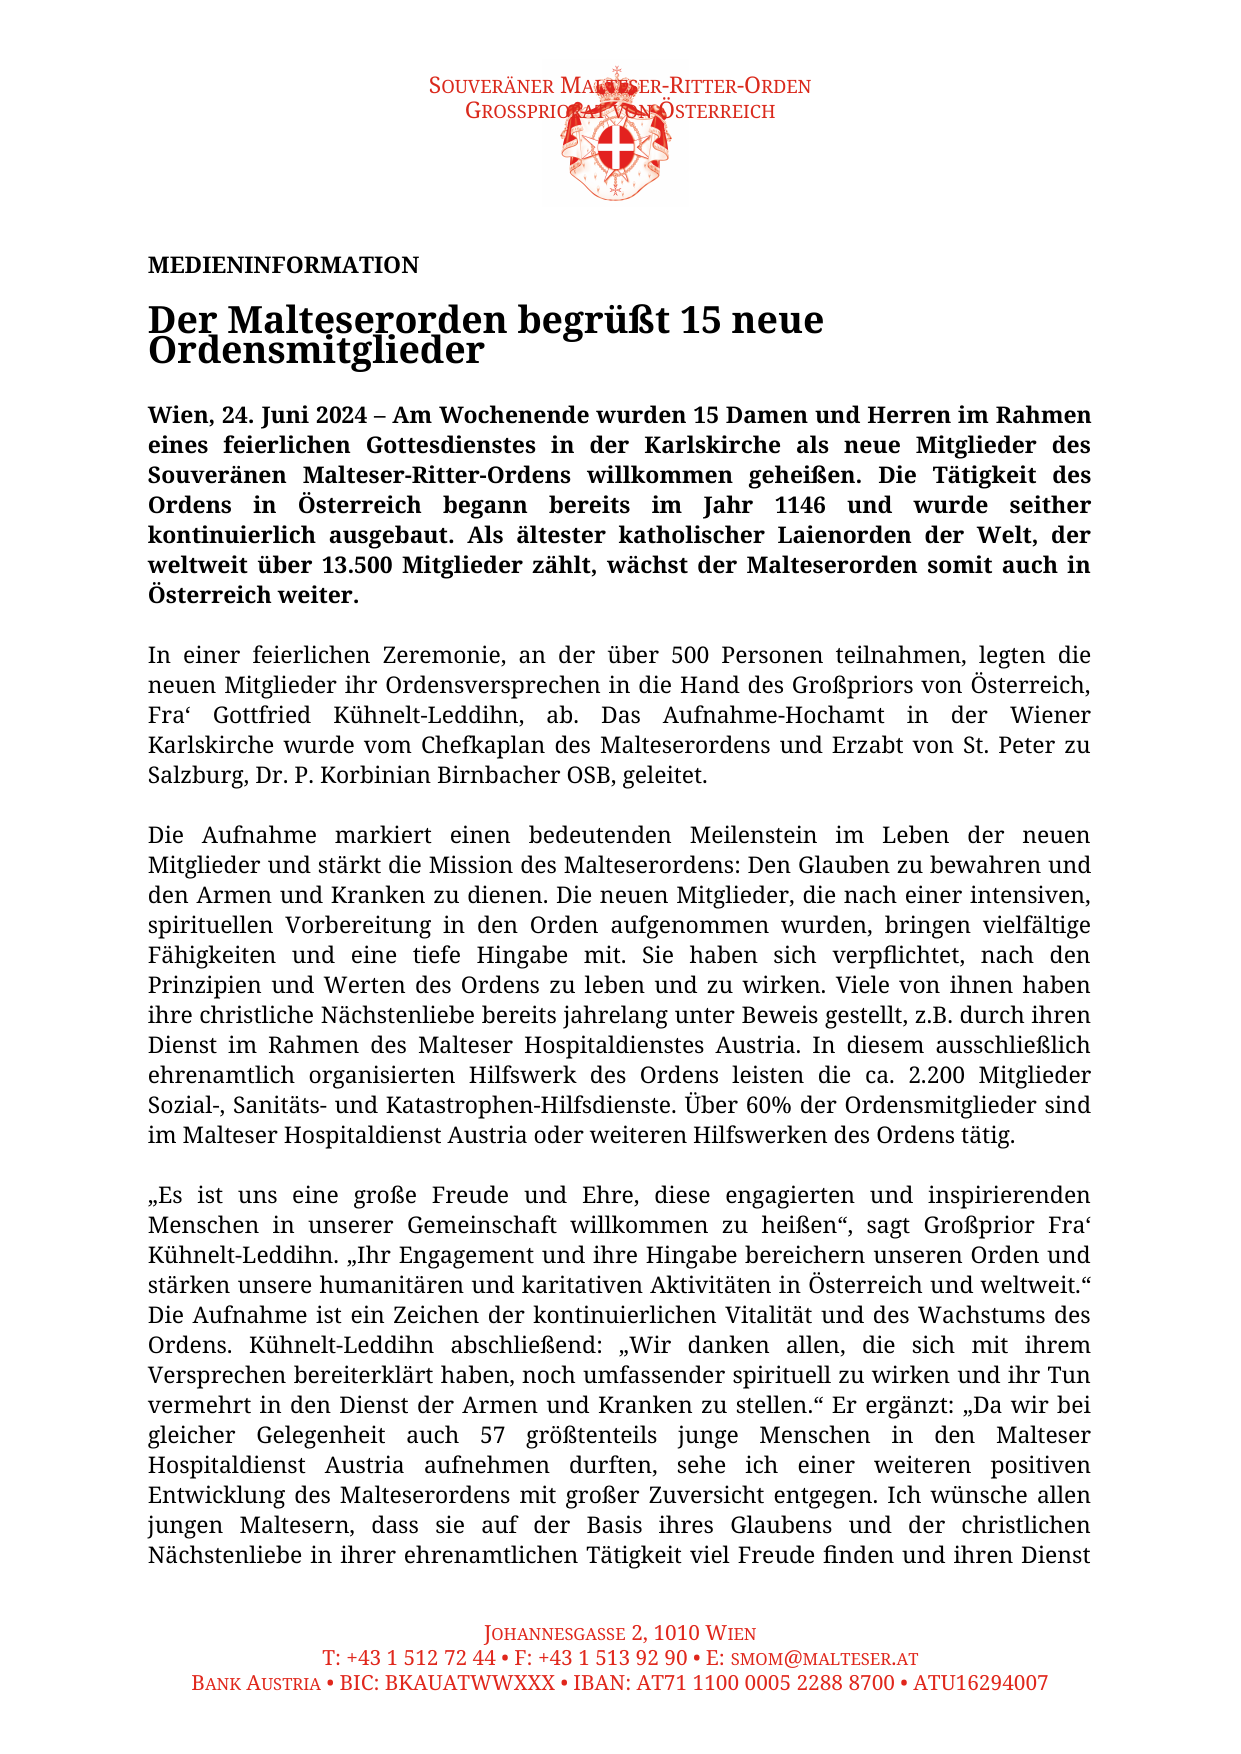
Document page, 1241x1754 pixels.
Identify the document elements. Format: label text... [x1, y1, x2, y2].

text Der Malteserorden begrüßt 15 neue Ordensmitglieder [148, 309, 1092, 369]
picture [542, 59, 689, 207]
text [148, 1179, 1092, 1569]
text MEDIENINFORMATION [148, 249, 1092, 279]
text In einer feierlichen Zeremonie, an der über 500 Personen teilnahmen, legten die neuen Mitglieder ihr Ordensversprechen in die Hand des Großpriors von Österreich, Fra‘ Gottfried Kühnelt-Leddihn, ab. Das Aufnahme-Hochamt in der Wiener Karlskirche wurde vom Chefkaplan des Malteserordens und Erzabt von St. Peter zu Salzburg, Dr. P. Korbinian Birnbacher OSB, geleitet. [148, 639, 1092, 789]
text Wien, 24. Juni 2024 – Am Wochenende wurden 15 Damen und Herren im Rahmen eines feierlichen Gottesdienstes in der Karlskirche als neue Mitglieder des Souveränen Malteser-Ritter-Ordens willkommen geheißen. Die Tätigkeit des Ordens in Österreich begann bereits im Jahr 1146 und wurde seither kontinuierlich ausgebaut. Als ältester katholischer Laienorden der Welt, der weltweit über 13.500 Mitglieder zählt, wächst der Malteserorden somit auch in Österreich weiter. [148, 399, 1092, 609]
text Die Aufnahme markiert einen bedeutenden Meilenstein im Leben der neuen Mitglieder und stärkt die Mission des Malteserordens: Den Glauben zu bewahren und den Armen und Kranken zu dienen. Die neuen Mitglieder, die nach einer intensiven, spirituellen Vorbereitung in den Orden aufgenommen wurden, bringen vielfältige Fähigkeiten und eine tiefe Hingabe mit. Sie haben sich verpflichtet, nach den Prinzipien und Werten des Ordens zu leben und zu wirken. Viele von ihnen haben ihre christliche Nächstenliebe bereits jahrelang unter Beweis gestellt, z.B. durch ihren Dienst im Rahmen des Malteser Hospitaldienstes Austria. In diesem ausschließlich ehrenamtlich organisierten Hilfswerk des Ordens leisten die ca. 2.200 Mitglieder Sozial-, Sanitäts- und Katastrophen-Hilfsdienste. Über 60% der Ordensmitglieder sind im Malteser Hospitaldienst Austria oder weiteren Hilfswerken des Ordens tätig. [148, 819, 1092, 1149]
